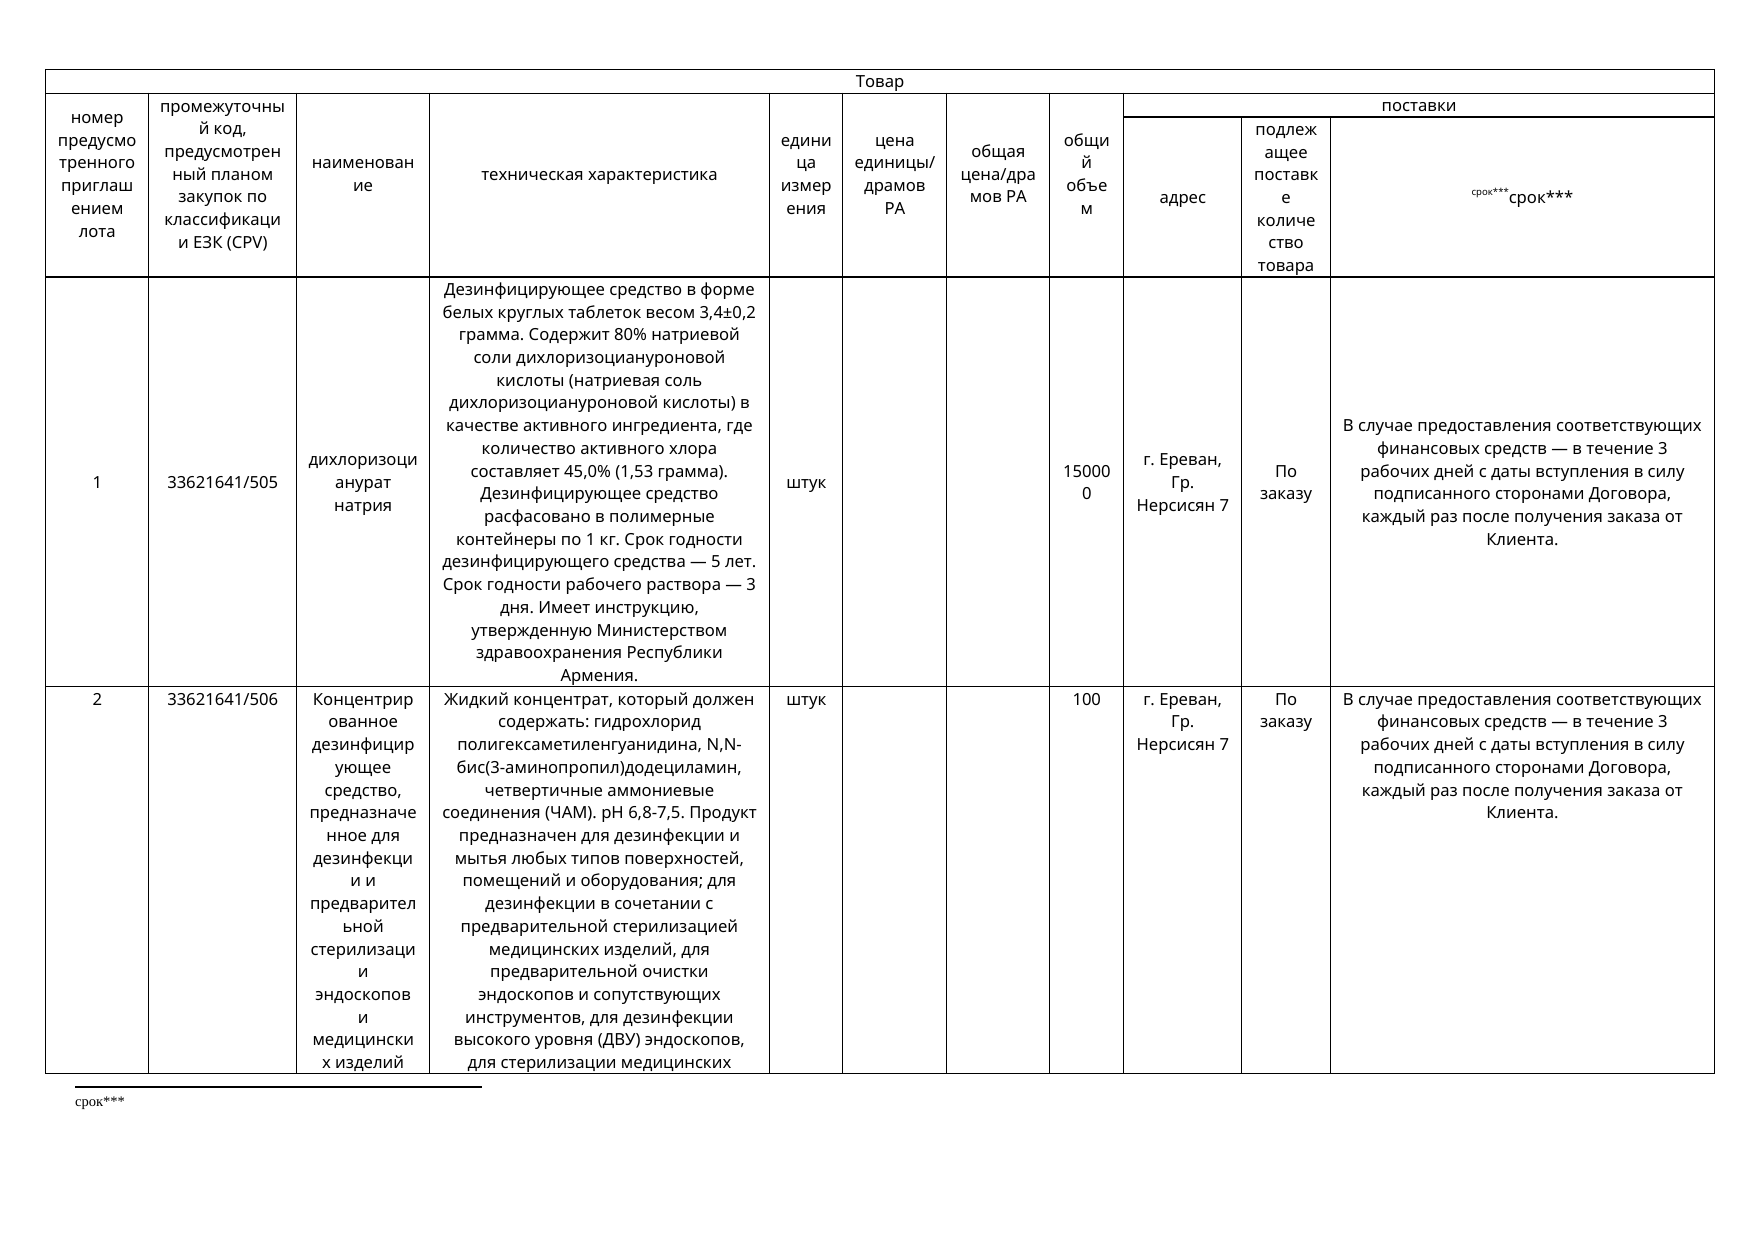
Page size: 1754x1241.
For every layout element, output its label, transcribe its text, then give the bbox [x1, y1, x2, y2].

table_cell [297, 687, 429, 1073]
table_cell По заказу [1242, 687, 1330, 1073]
table_cell цена единицы/драмов РА [843, 94, 946, 276]
table_cell дихлоризоцианурат натрия [297, 278, 429, 686]
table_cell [430, 687, 769, 1073]
table_cell [843, 687, 946, 1073]
table_cell 33621641/505 [149, 278, 296, 686]
table_cell 100 [1050, 687, 1123, 1073]
table_cell 150000 [1050, 278, 1123, 686]
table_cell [1331, 687, 1714, 1073]
table_cell промежуточный код, предусмотренный планом закупок по классификации ЕЗК (CPV) [149, 94, 296, 276]
table_header Товар [46, 70, 1714, 93]
table_cell 33621641/506 [149, 687, 296, 1073]
table_cell техническая характеристика [430, 94, 769, 276]
table_cell г. Ереван, Гр. Нерсисян 7 [1124, 278, 1241, 686]
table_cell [1124, 687, 1241, 1073]
table_cell общий объем [1050, 94, 1123, 276]
table_cell [843, 278, 946, 686]
table_cell [947, 278, 1049, 686]
table_cell наименование [297, 94, 429, 276]
table_cell единица измерения [770, 94, 842, 276]
table_cell штук [770, 278, 842, 686]
table_cell подлежащее поставке количество товара [1242, 118, 1330, 276]
table_cell срок*** [1331, 118, 1714, 276]
table_cell 1 [46, 278, 148, 686]
table_cell 2 [46, 687, 148, 1073]
table_cell общая цена/драмов РА [947, 94, 1049, 276]
table_cell штук [770, 687, 842, 1073]
table_cell По заказу [1242, 278, 1330, 686]
table_cell [947, 687, 1049, 1073]
table_cell поставки [1124, 94, 1714, 116]
table_cell адрес [1124, 118, 1241, 276]
table_cell номер предусмотренного приглашением лота [46, 94, 148, 276]
table_cell Дезинфицирующее средство в форме белых круглых таблеток весом 3,4±0,2 грамма. Содержит 80% натриевой соли дихлоризоциануроновой кислоты (натриевая соль дихлоризоциануроновой кислоты) в качестве активного ингредиента, где количество активного хлора составляет 45,0% (1,53 грамма). Дезинфицирующее средство расфасовано в полимерные контейнеры по 1 кг. Срок годности дезинфицирующего средства — 5 лет. Срок годности рабочего раствора — 3 дня. Имеет инструкцию, утвержденную Министерством здравоохранения Республики Армения. [430, 278, 769, 686]
